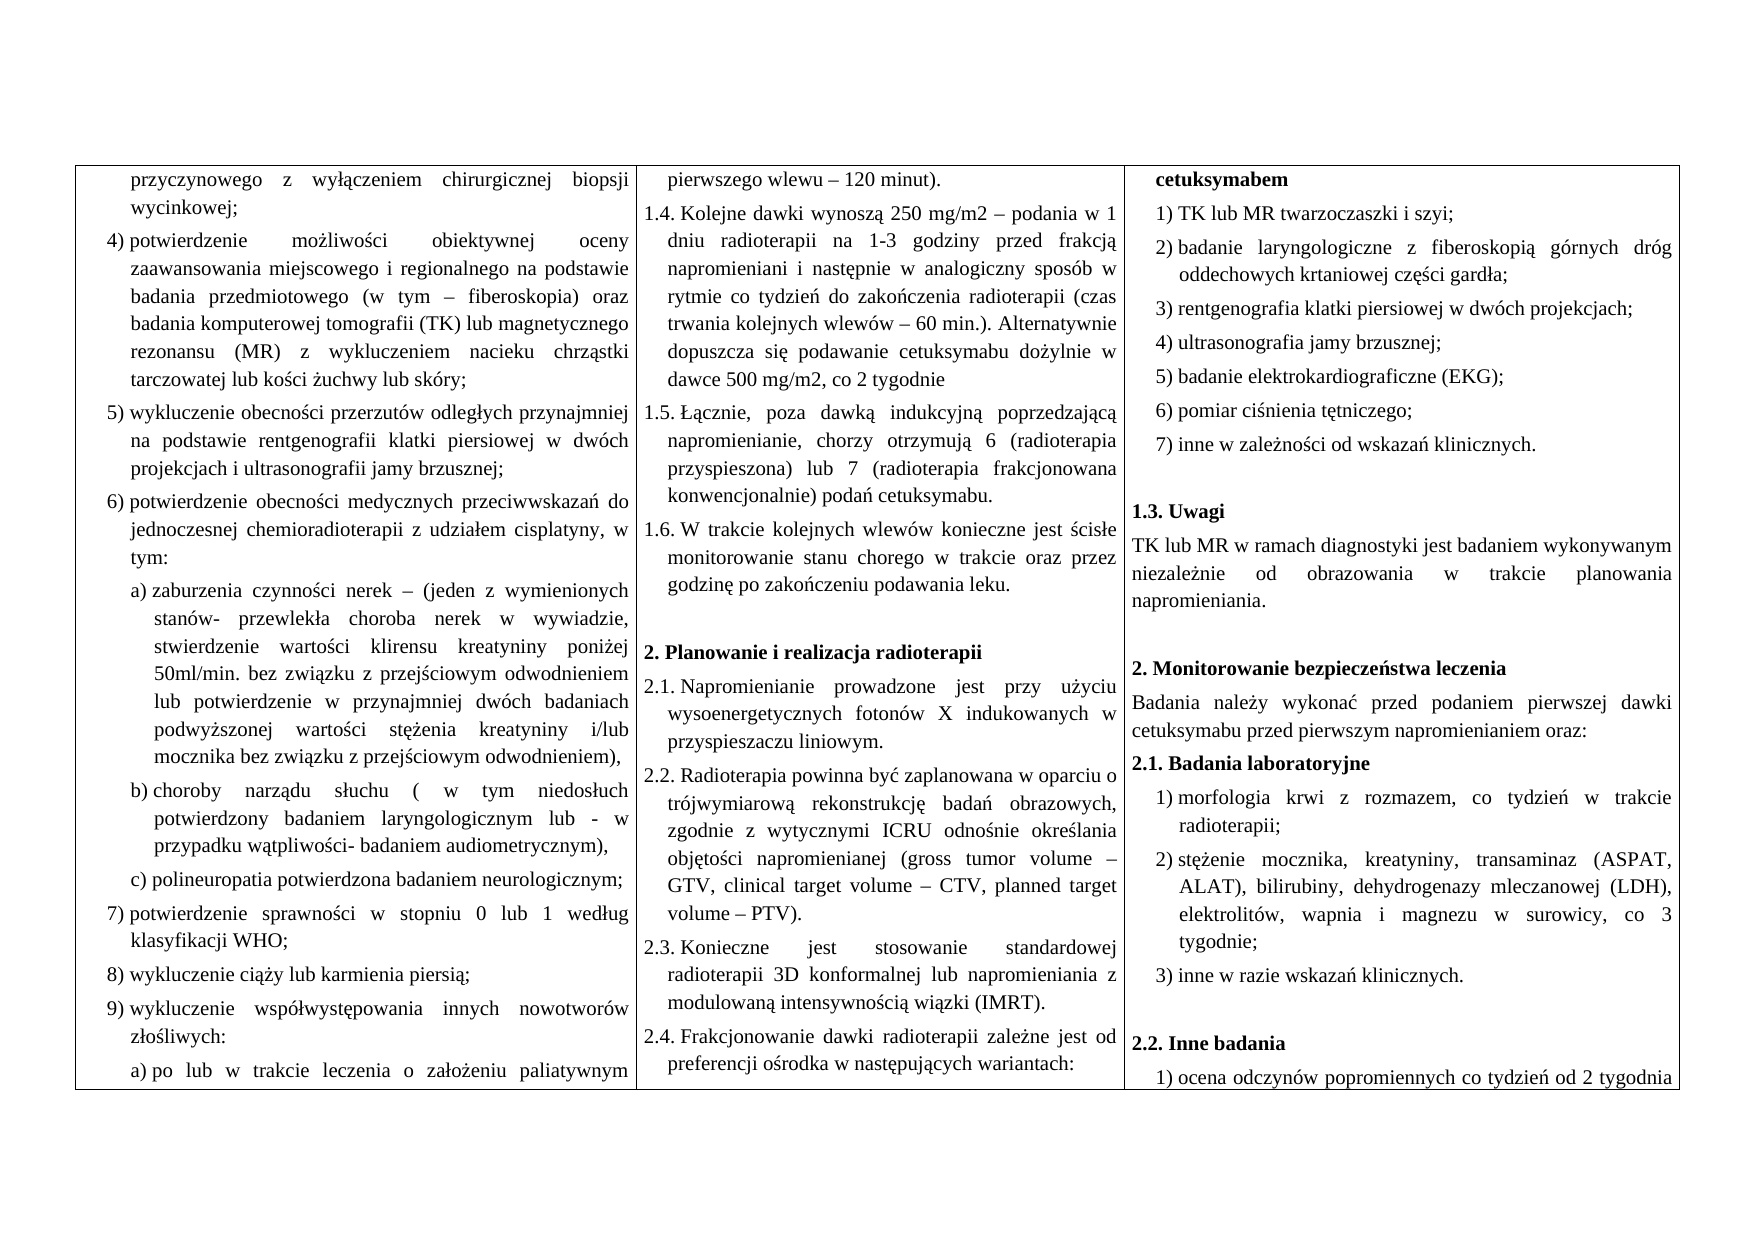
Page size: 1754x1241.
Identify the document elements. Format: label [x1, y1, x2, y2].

table_cell [637, 166, 1124, 1089]
table_cell [1125, 166, 1679, 1089]
table_cell [76, 166, 636, 1089]
